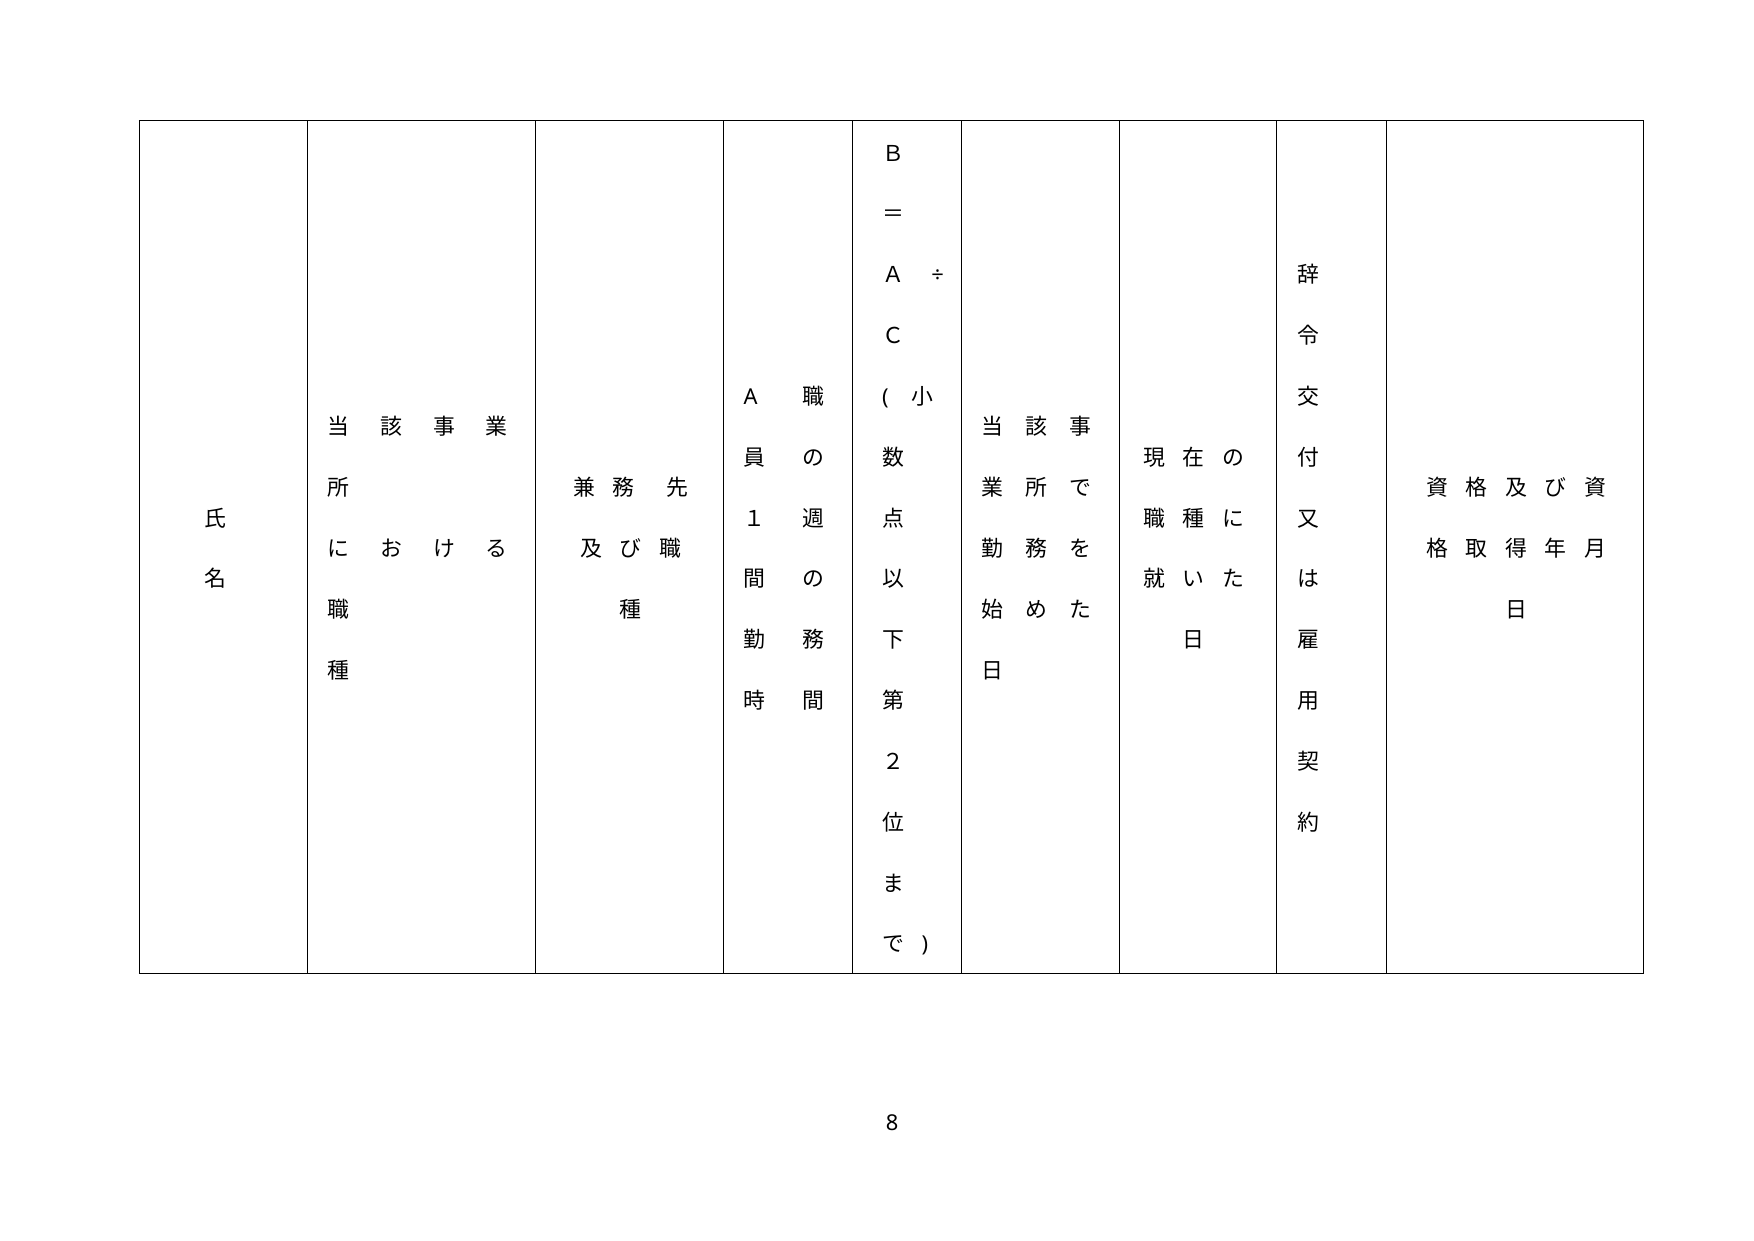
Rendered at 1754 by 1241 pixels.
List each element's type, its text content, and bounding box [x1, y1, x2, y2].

table_header Ｂ＝ Ａ÷Ｃ (小数点以下第２位まで) [853, 121, 961, 973]
table_header 辞令交付又は 雇用契約 [1277, 121, 1386, 973]
table_header 資格及び資格取得年月日 [1387, 121, 1643, 973]
table_header 氏 名 [140, 121, 307, 973]
table_header 現在の職種に 就いた日 [1120, 121, 1276, 973]
table_header 当該事業所 における 職 種 [308, 121, 535, 973]
table_header 当該事業所で 勤務を始めた日 [962, 121, 1119, 973]
table_header 兼務先及び職種 [536, 121, 723, 973]
table_header A 職員の１週間の勤務時間 [724, 121, 852, 973]
